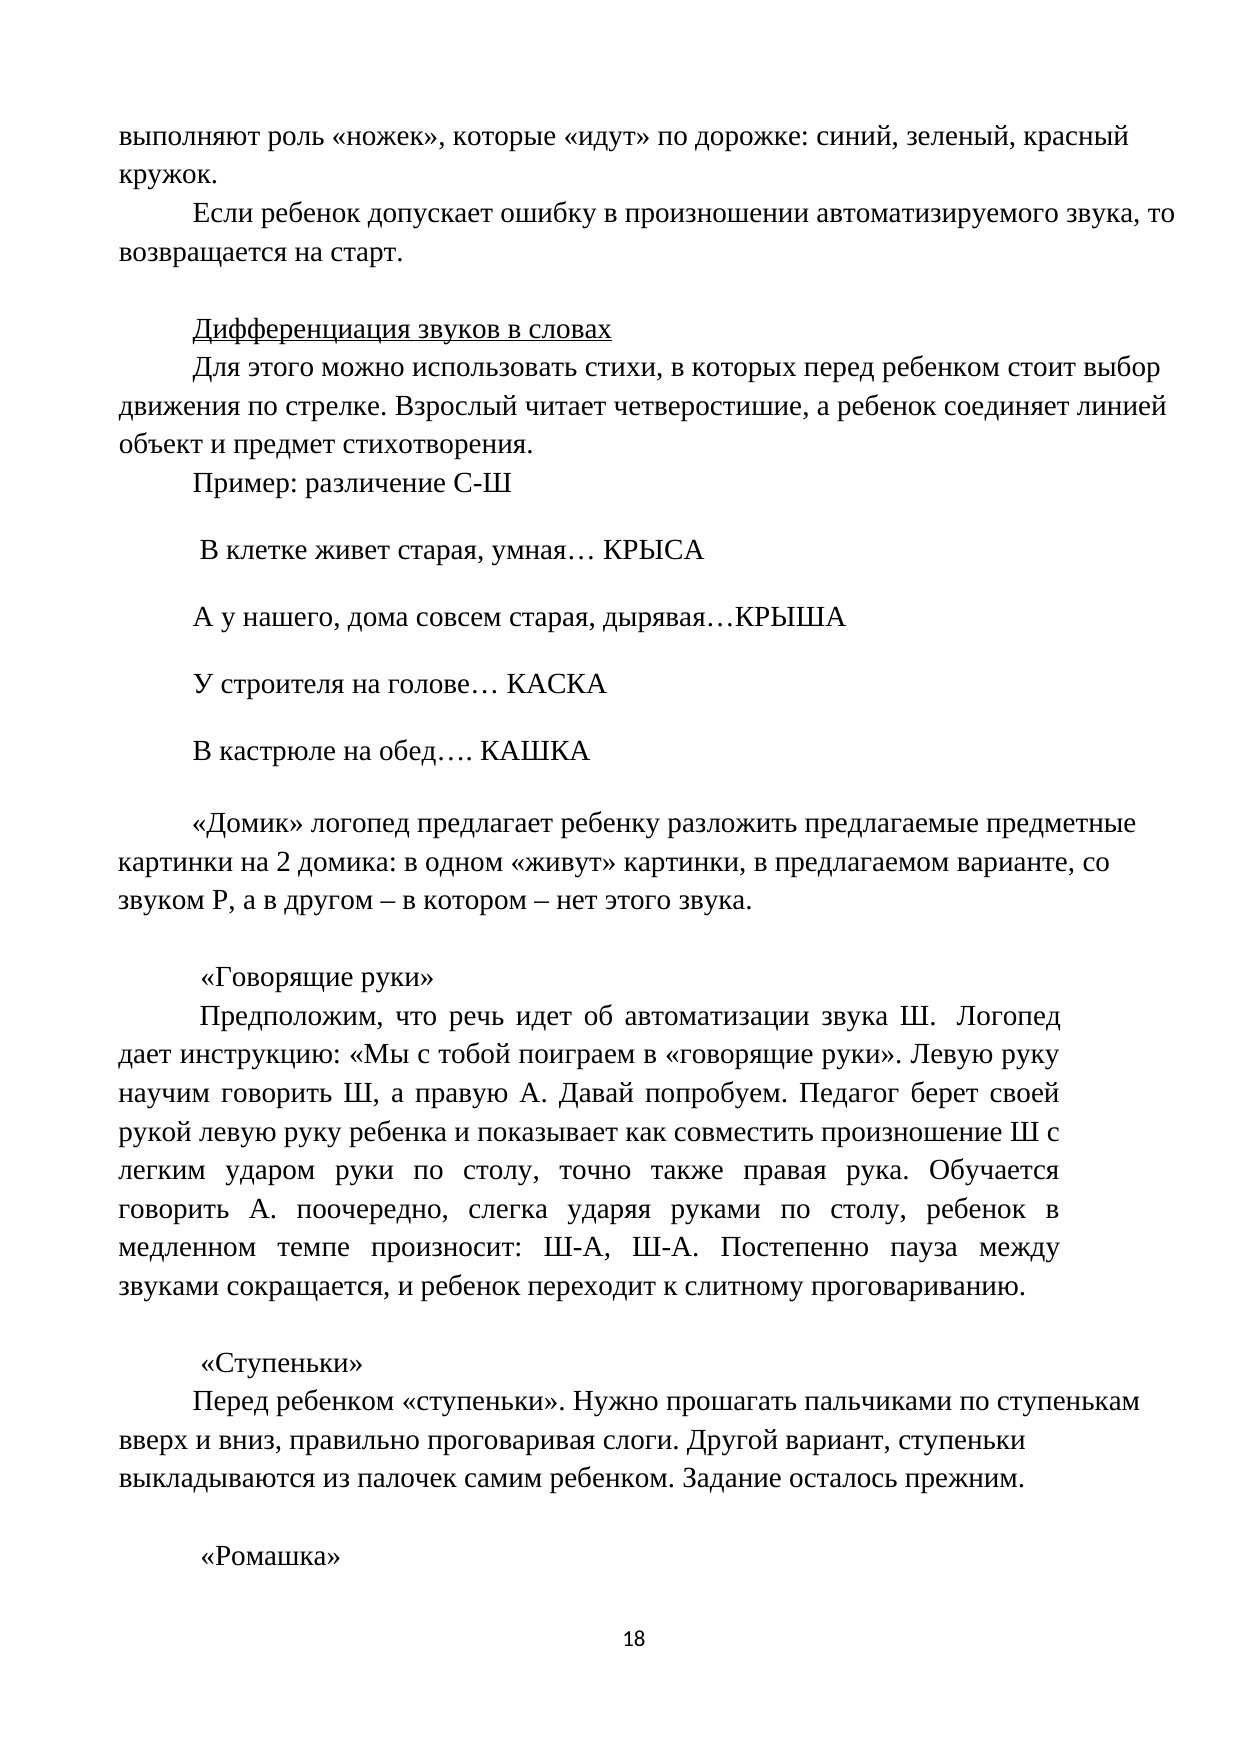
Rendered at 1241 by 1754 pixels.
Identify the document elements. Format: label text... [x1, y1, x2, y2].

text «Домик» логопед предлагает ребенку разложить предлагаемые предметные картинки на 2 домика: в одном «живут» картинки, в предлагаемом варианте, со звуком Р, а в другом – в котором – нет этого звука. [118, 805, 1164, 916]
text Если ребенок допускает ошибку в произношении автоматизируемого звука, то возвращается на старт. [118, 195, 1180, 267]
text Предположим, что речь идет об автоматизации звука Ш. Логопед дает инструкцию: «Мы с тобой поиграем в «говорящие руки». Левую руку научим говорить Ш, а правую А. Давай попробуем. Педагог берет своей рукой левую руку ребенка и показывает как совместить произношение Ш с легким ударом руки по столу, точно также правая рука. Обучается говорить А. поочередно, слегка ударяя руками по столу, ребенок в медленном темпе произносит: Ш-А, Ш-А. Постепенно пауза между звуками сокращается, и ребенок переходит к слитному проговариванию. [118, 998, 1061, 1301]
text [118, 118, 1180, 190]
text В клетке живет старая, умная… КРЫСА [118, 532, 1061, 566]
text «Ступеньки» [126, 1345, 1174, 1378]
text Для этого можно использовать стихи, в которых перед ребенком стоит выбор движения по стрелке. Взрослый читает четверостишие, а ребенок соединяет линией объект и предмет стихотворения. [118, 349, 1180, 460]
text «Ромашка» [126, 1538, 1174, 1571]
text У строителя на голове… КАСКА [118, 666, 1180, 700]
text Дифференциация звуков в словах [118, 311, 1180, 344]
text Пример: различение С-Ш [118, 465, 1180, 498]
text А у нашего, дома совсем старая, дырявая…КРЫША [118, 599, 1180, 633]
text В кастрюле на обед…. КАШКА [118, 733, 1180, 767]
text «Говорящие руки» [126, 959, 1174, 993]
text Перед ребенком «ступеньки». Нужно прошагать пальчиками по ступенькам вверх и вниз, правильно проговаривая слоги. Другой вариант, ступеньки выкладываются из палочек самим ребенком. Задание осталось прежним. [118, 1383, 1180, 1494]
